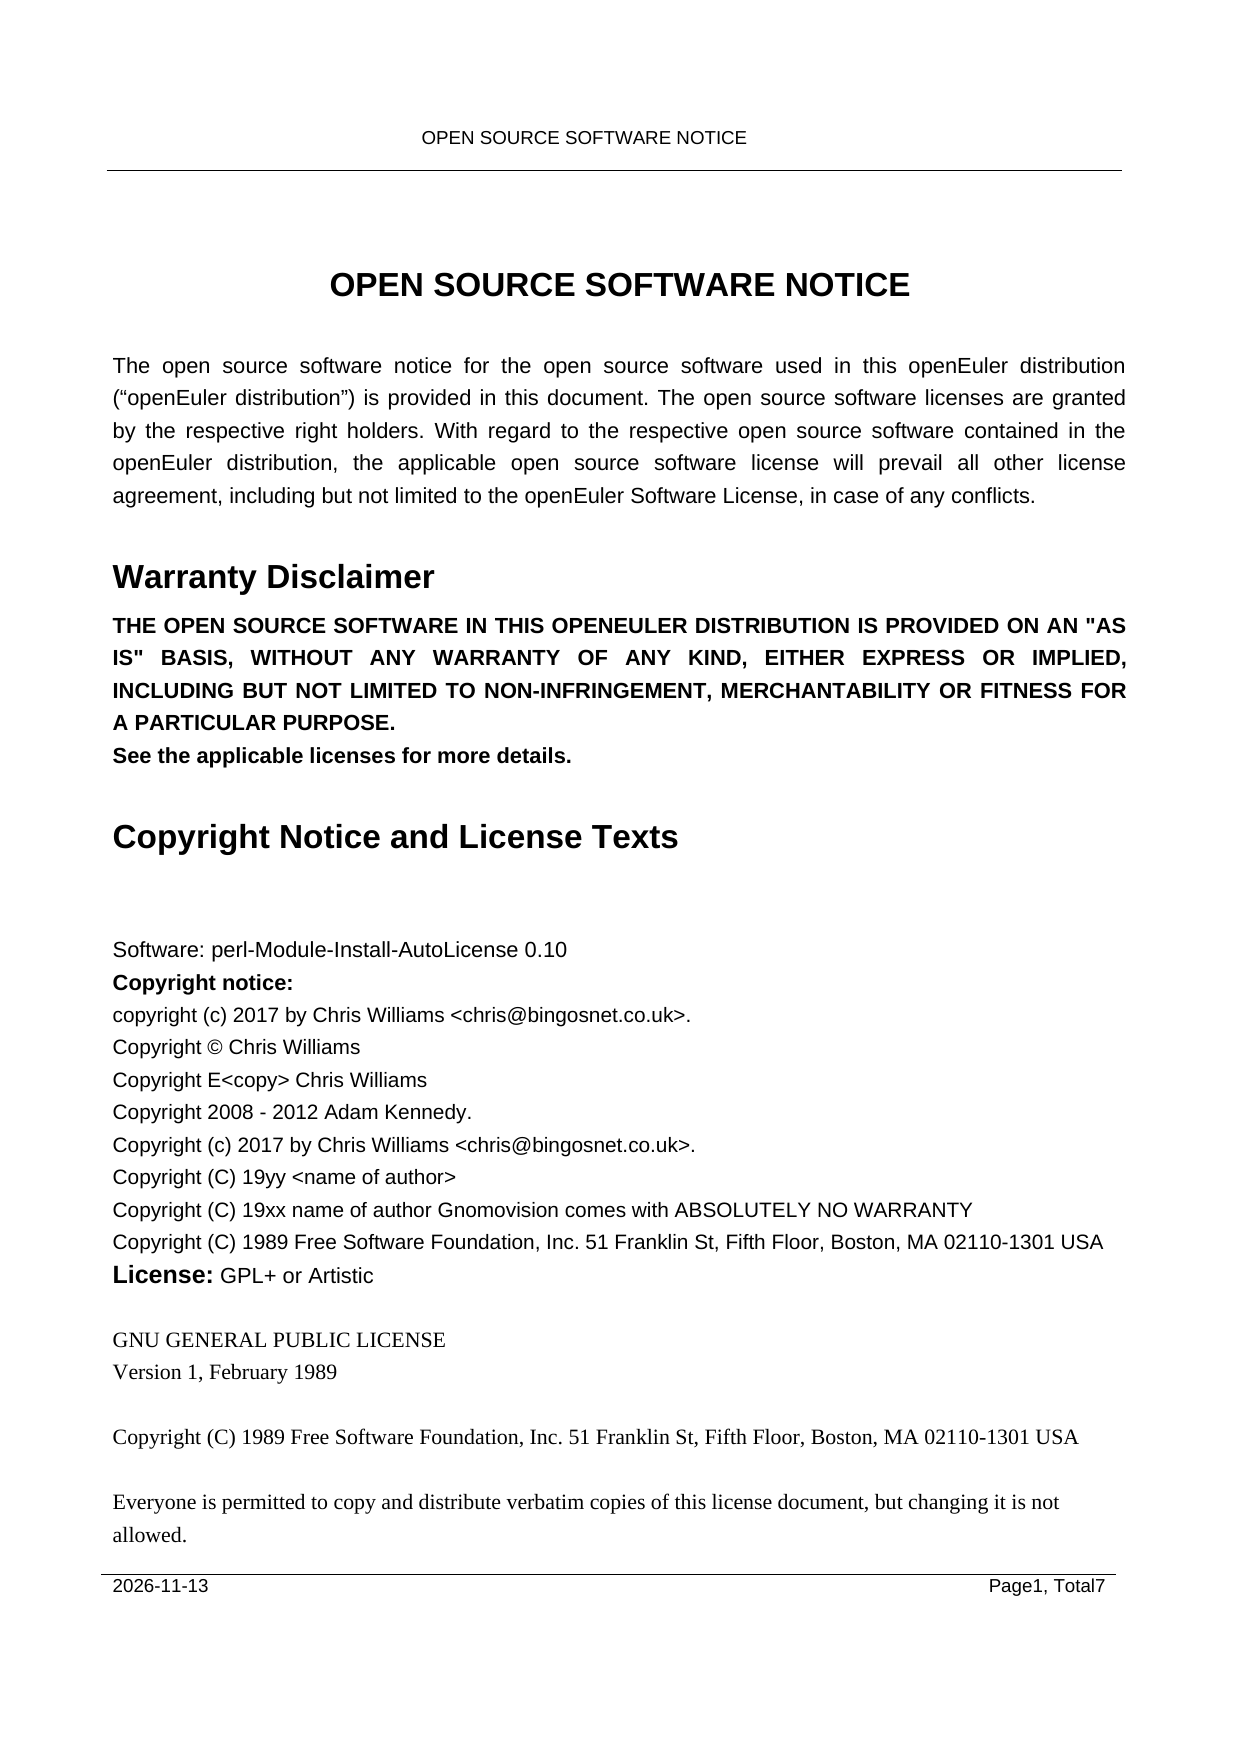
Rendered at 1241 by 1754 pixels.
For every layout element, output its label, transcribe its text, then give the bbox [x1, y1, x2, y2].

text Warranty Disclaimer [112, 544, 1128, 609]
text OPEN SOURCE SOFTWARE NOTICE [112, 251, 1128, 316]
text Copyright E<copy> Chris Williams [112, 1063, 1128, 1096]
text Copyright (C) 19yy <name of author> [112, 1161, 1128, 1193]
text Copyright (C) 19xx name of author Gnomovision comes with ABSOLUTELY NO WARRANTY [112, 1193, 1128, 1226]
text Copyright 2008 - 2012 Adam Kennedy. [112, 1096, 1128, 1128]
text Copyright © Chris Williams [112, 1031, 1128, 1063]
text Copyright (c) 2017 by Chris Williams <chris@bingosnet.co.uk>. [112, 1128, 1128, 1161]
text THE OPEN SOURCE SOFTWARE IN THIS OPENEULER DISTRIBUTION IS PROVIDED ON AN "AS IS" BASIS, WITHOUT ANY WARRANTY OF ANY KIND, EITHER EXPRESS OR IMPLIED, INCLUDING BUT NOT LIMITED TO NON-INFRINGEMENT, MERCHANTABILITY OR FITNESS FOR A PARTICULAR PURPOSE. See the applicable licenses for more details. [112, 609, 1128, 771]
text Copyright Notice and License Texts [112, 804, 1128, 869]
text Copyright notice: [112, 966, 1128, 998]
text The open source software notice for the open source software used in this openEuler distribution (“openEuler distribution”) is provided in this document. The open source software licenses are granted by the respective right holders. With regard to the respective open source software contained in the openEuler distribution, the applicable open source software license will prevail all other license agreement, including but not limited to the openEuler Software License, in case of any conflicts. [112, 349, 1128, 511]
text Copyright (C) 1989 Free Software Foundation, Inc. 51 Franklin St, Fifth Floor, Boston, MA 02110-1301 USA [112, 1226, 1128, 1258]
text copyright (c) 2017 by Chris Williams <chris@bingosnet.co.uk>. [112, 998, 1128, 1031]
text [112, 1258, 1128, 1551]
text Software: perl-Module-Install-AutoLicense 0.10 [112, 933, 1128, 966]
